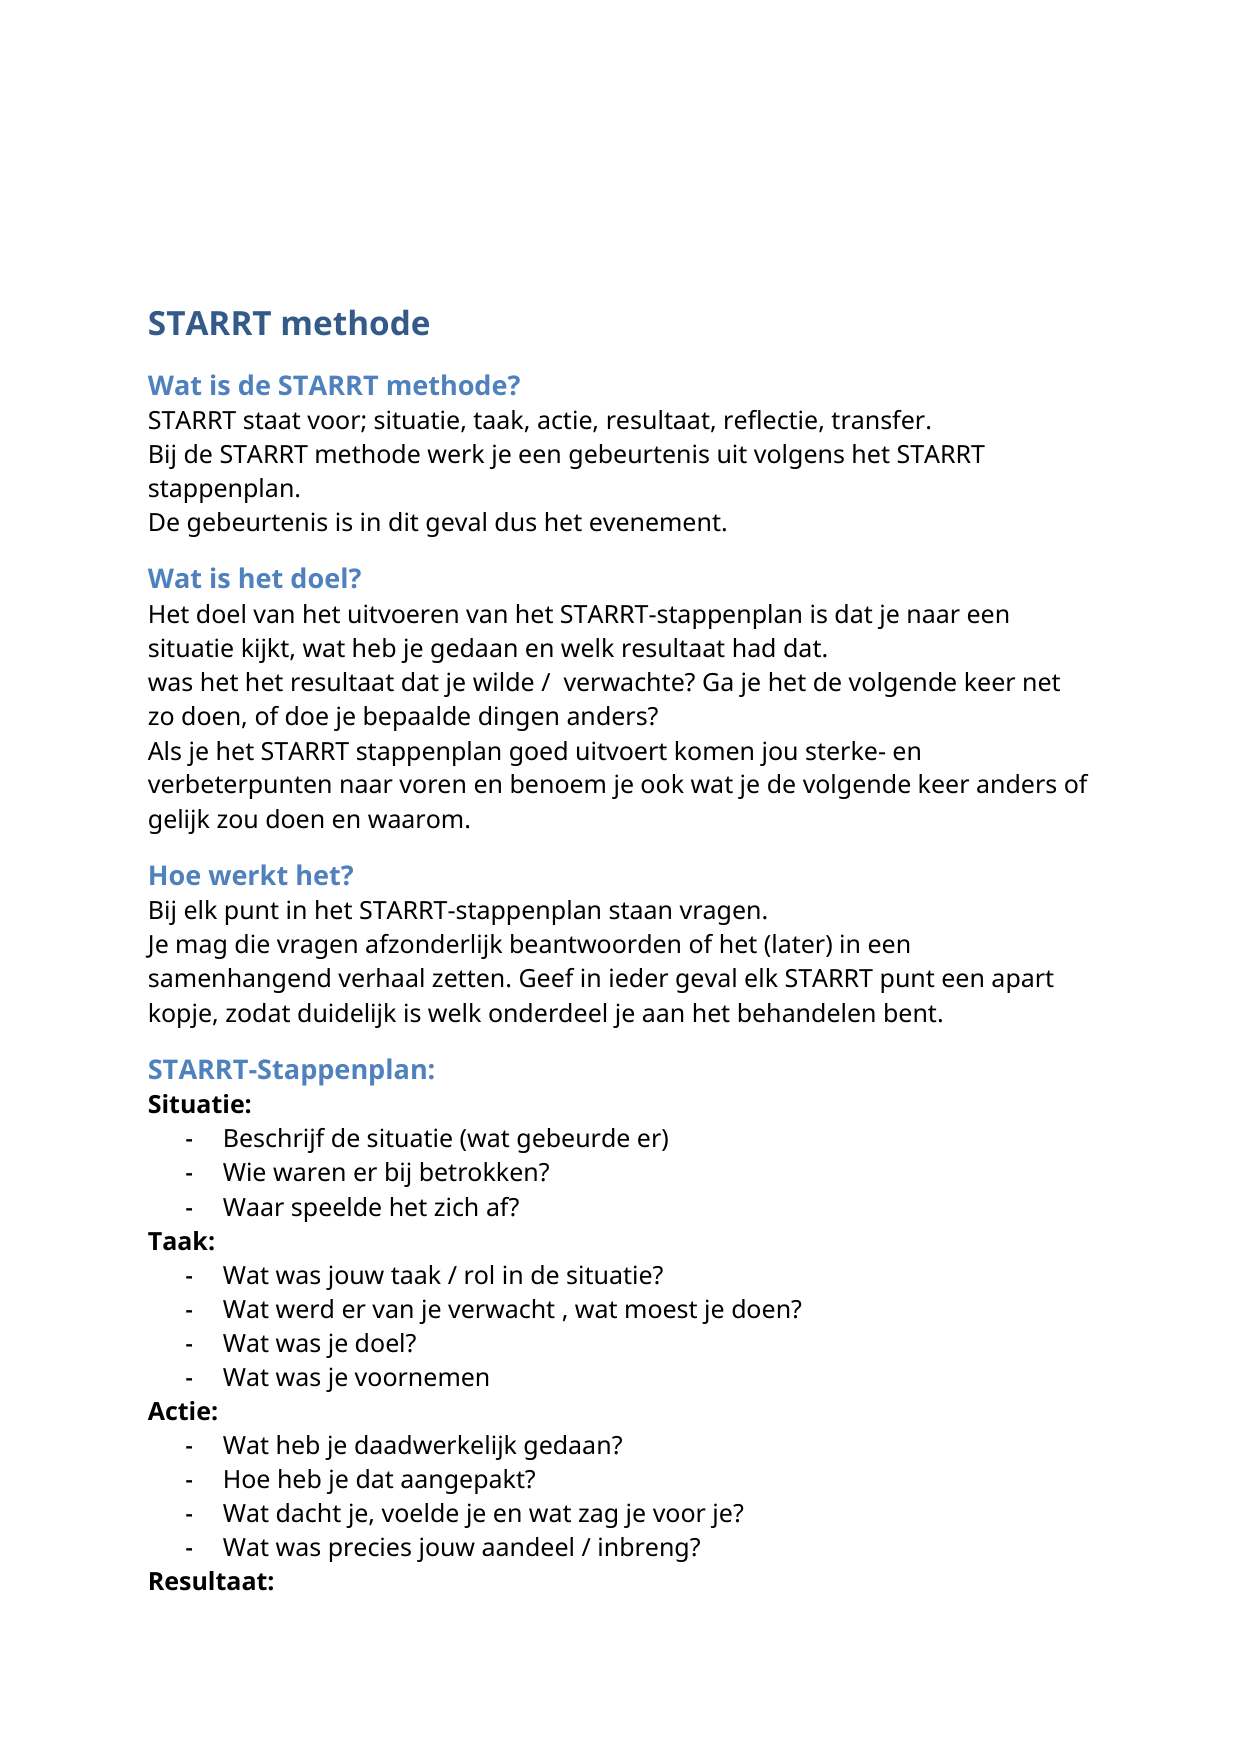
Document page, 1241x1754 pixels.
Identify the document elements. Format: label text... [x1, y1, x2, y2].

text Bij elk punt in het STARRT-stappenplan staan vragen. Je mag die vragen afzonderlijk beantwoorden of het (later) in een samenhangend verhaal zetten. Geef in ieder geval elk STARRT punt een apart kopje, zodat duidelijk is welk onderdeel je aan het behandelen bent. [148, 893, 1093, 1029]
list Hoe heb je dat aangepakt? [185, 1462, 1093, 1496]
list Beschrijf de situatie (wat gebeurde er) [185, 1121, 1093, 1155]
text De gebeurtenis is in dit geval dus het evenement. [148, 505, 1093, 539]
subtitle STARRT-Stappenplan: [148, 1050, 1093, 1087]
text Bij de STARRT methode werk je een gebeurtenis uit volgens het STARRT stappenplan. [148, 437, 1093, 505]
list Wat heb je daadwerkelijk gedaan? [185, 1428, 1093, 1462]
text STARRT staat voor; situatie, taak, actie, resultaat, reflectie, transfer. [148, 403, 1093, 437]
subtitle Wat is het doel? [148, 560, 1093, 597]
subtitle STARRT methode [148, 300, 1093, 345]
list Wie waren er bij betrokken? [185, 1155, 1093, 1189]
list Waar speelde het zich af? [185, 1189, 1093, 1223]
text Situatie: [148, 1087, 1093, 1121]
list Wat was je voornemen [185, 1359, 1093, 1393]
text Taak: [148, 1223, 1093, 1257]
subtitle Wat is de STARRT methode? [148, 366, 1093, 403]
list Wat werd er van je verwacht , wat moest je doen? [185, 1291, 1093, 1325]
list Wat was precies jouw aandeel / inbreng? [185, 1530, 1093, 1564]
text Actie: [148, 1393, 1093, 1428]
list Wat was je doel? [185, 1325, 1093, 1359]
text Resultaat: [148, 1564, 1093, 1598]
subtitle Hoe werkt het? [148, 856, 1093, 893]
list Wat dacht je, voelde je en wat zag je voor je? [185, 1496, 1093, 1530]
text Het doel van het uitvoeren van het STARRT-stappenplan is dat je naar een situatie kijkt, wat heb je gedaan en welk resultaat had dat. was het het resultaat dat je wilde / verwachte? Ga je het de volgende keer net zo doen, of doe je bepaalde dingen anders? Als je het STARRT stappenplan goed uitvoert komen jou sterke- en verbeterpunten naar voren en benoem je ook wat je de volgende keer anders of gelijk zou doen en waarom. [148, 597, 1093, 835]
list Wat was jouw taak / rol in de situatie? [185, 1257, 1093, 1291]
